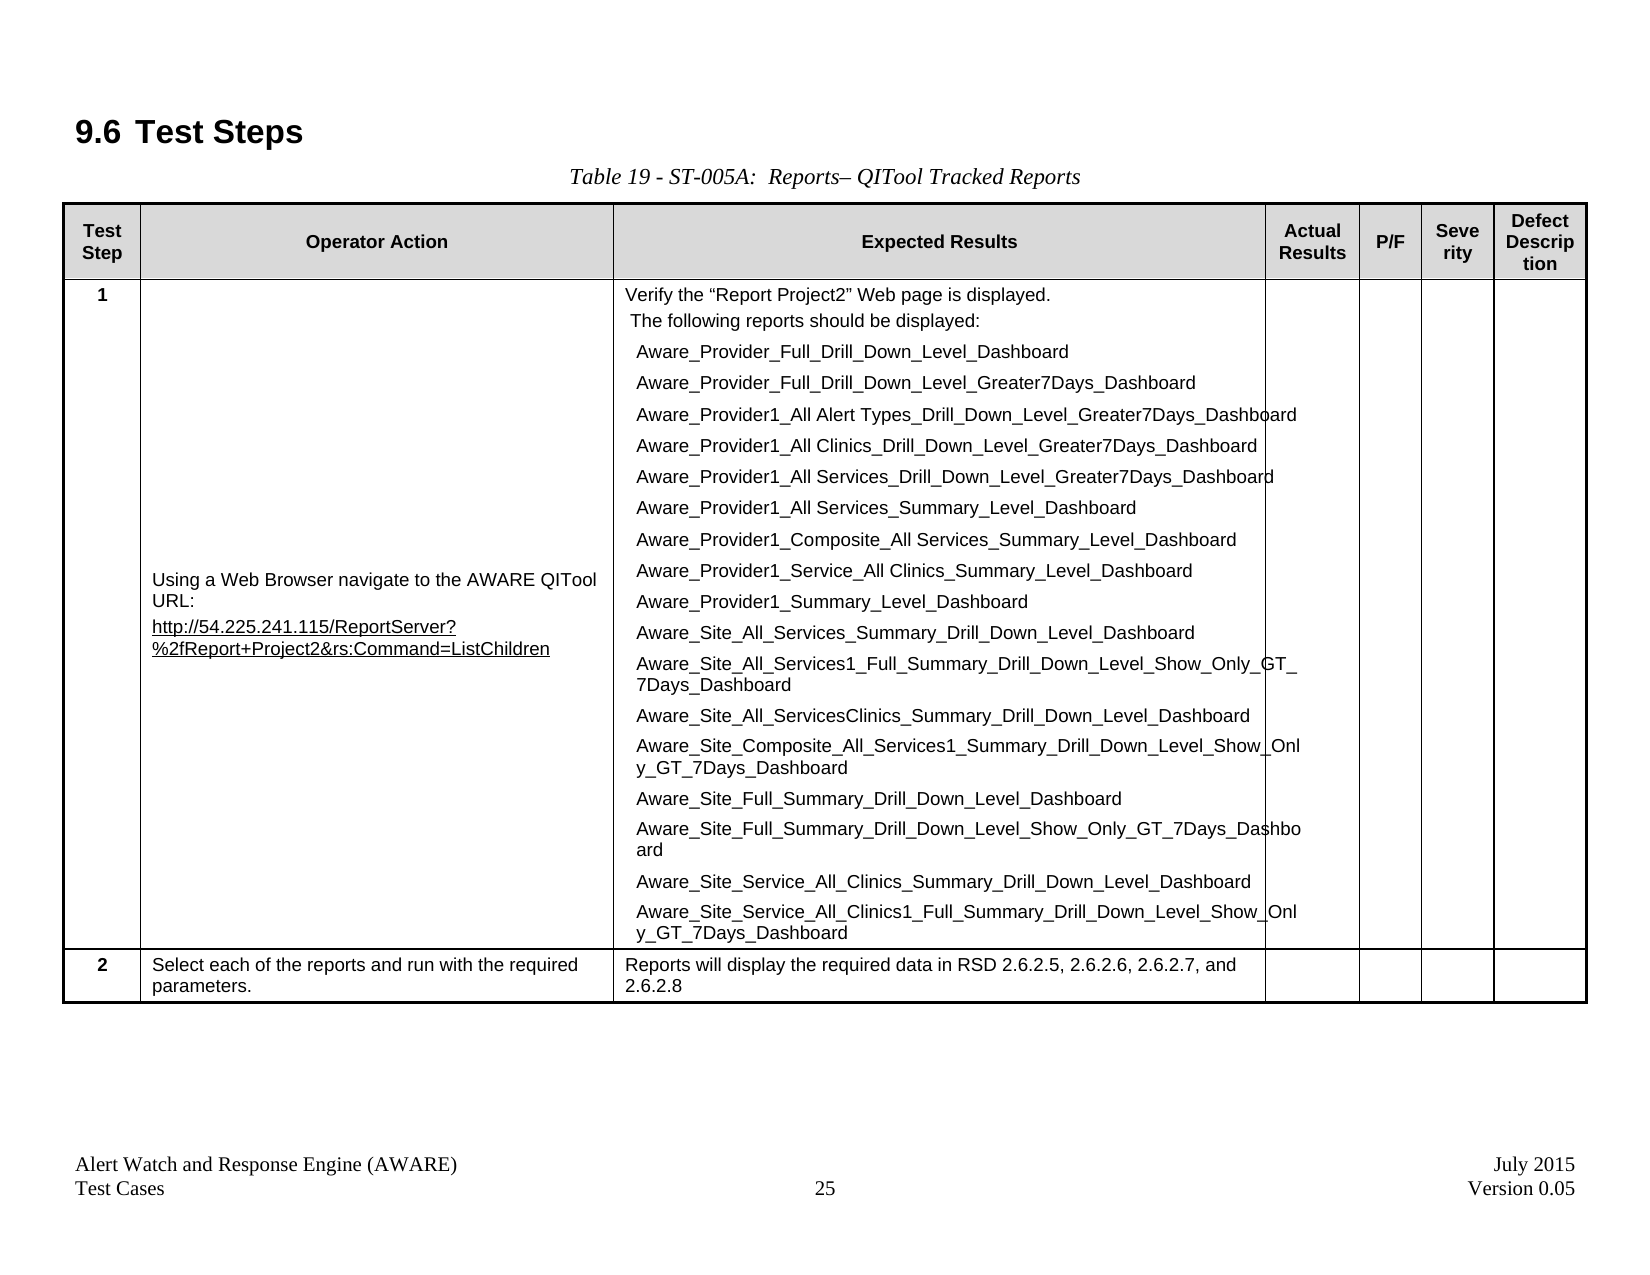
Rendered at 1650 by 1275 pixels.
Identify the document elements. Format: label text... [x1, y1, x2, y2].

table_header Operator Action [141, 205, 613, 278]
table_cell [1266, 280, 1359, 948]
table_cell [1360, 950, 1421, 1001]
table_header Expected Results [614, 205, 1265, 278]
table_cell 2 [65, 950, 140, 1001]
table_cell [1422, 950, 1493, 1001]
table_header Test Step [65, 205, 140, 278]
table_cell [1266, 950, 1359, 1001]
table_header Defect Description [1495, 205, 1585, 278]
table_header P/F [1360, 205, 1421, 278]
table_header Actual Results [1266, 205, 1359, 278]
subtitle Test Steps [75, 112, 1575, 151]
table_cell 1 [65, 280, 140, 948]
table_header Severity [1422, 205, 1493, 278]
table_cell Using a Web Browser navigate to the AWARE QITool URL: http://54.225.241.115/ReportServer?%2fReport+Project2&rs:Command=ListChildren [141, 280, 613, 948]
table_cell Reports will display the required data in RSD 2.6.2.5, 2.6.2.6, 2.6.2.7, and 2.6.2.8 [614, 950, 1265, 1001]
table_cell Select each of the reports and run with the required parameters. [141, 950, 613, 1001]
table_cell [1495, 280, 1585, 948]
table_cell Verify the “Report Project2” Web page is displayed. The following reports should be displayed: [614, 280, 1265, 948]
table_cell [1422, 280, 1493, 948]
table_cell [1360, 280, 1421, 948]
text Table 19 - ST-005A: Reports– QITool Tracked Reports [75, 163, 1575, 190]
table_cell [1495, 950, 1585, 1001]
